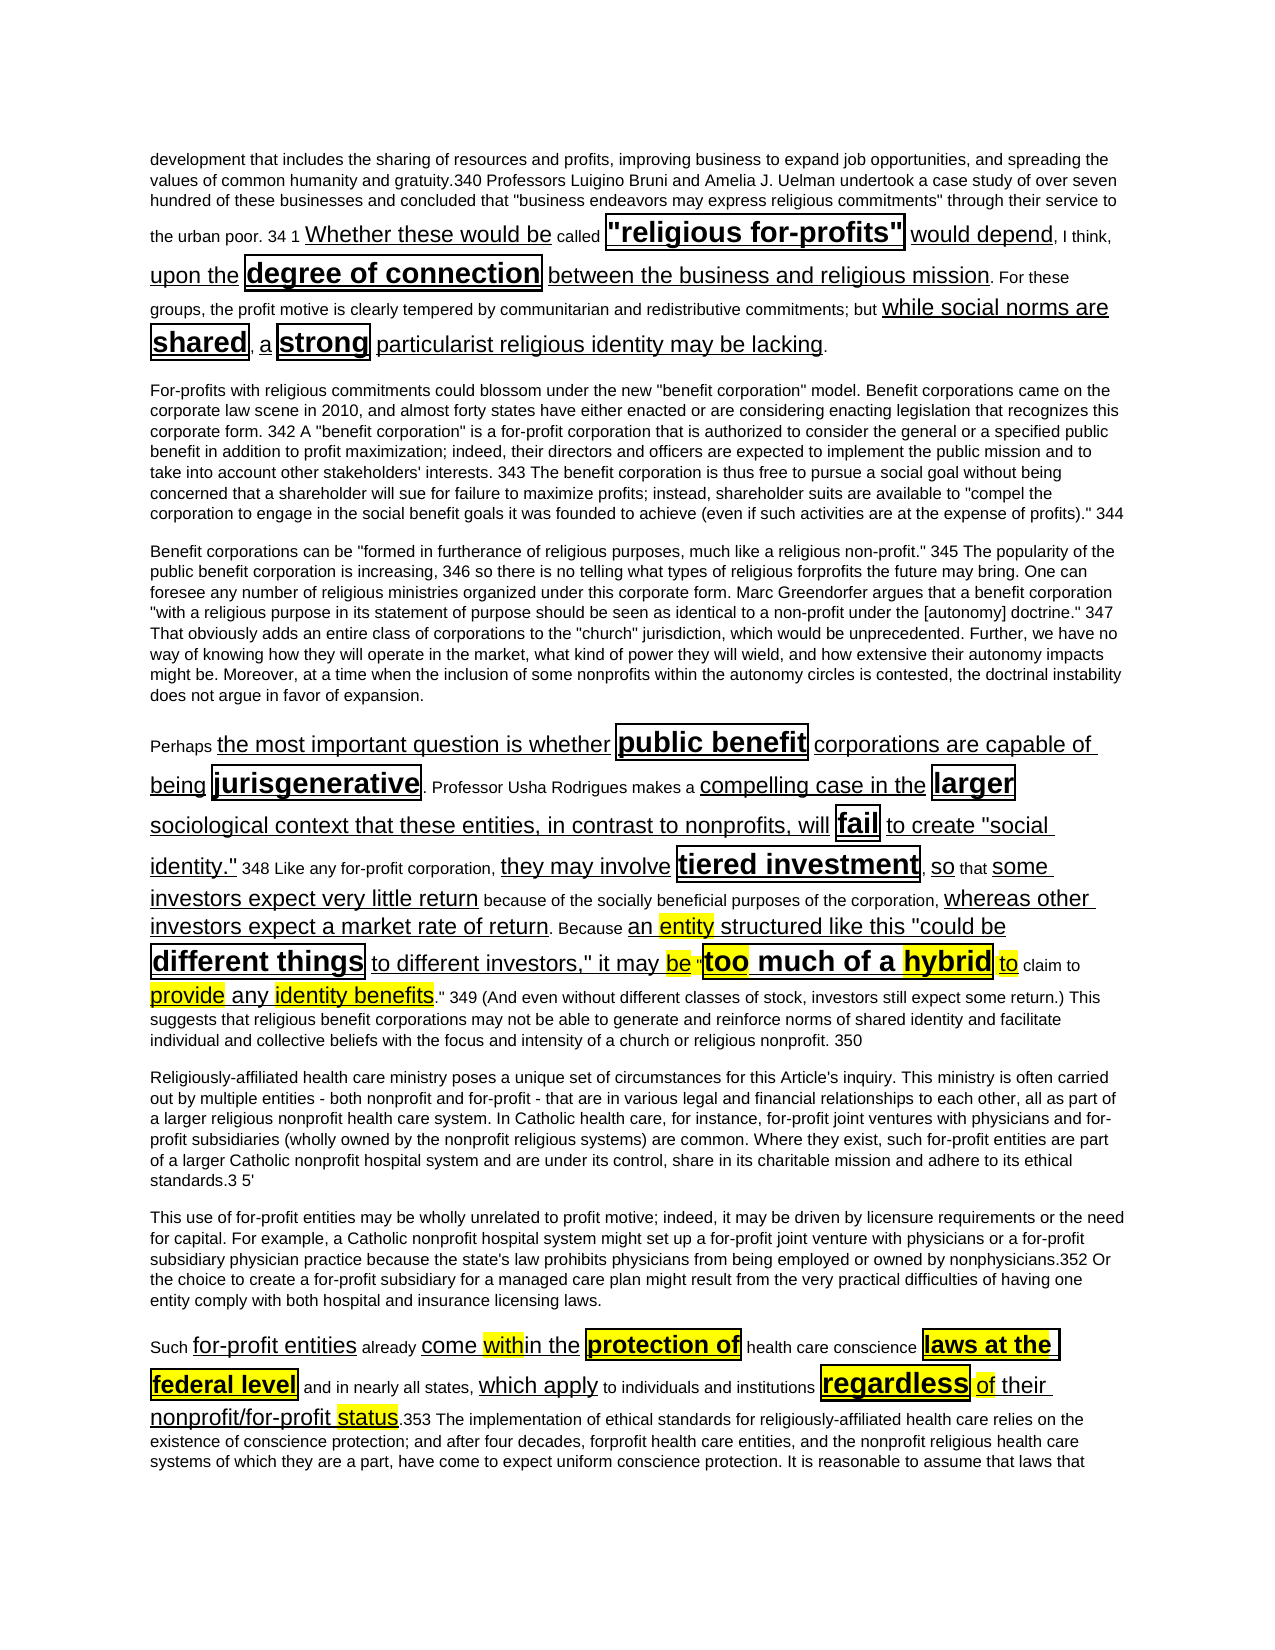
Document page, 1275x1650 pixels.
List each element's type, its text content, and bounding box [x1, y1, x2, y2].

text Perhaps the most important question is whether public benefit corporations are capable of being jurisgenerative. Professor Usha Rodrigues makes a compelling case in the larger sociological context that these entities, in contrast to nonprofits, will fail to create "social identity." 348 Like any for-profit corporation, they may involve tiered investment, so that some investors expect very little return because of the socially beneficial purposes of the corporation, whereas other investors expect a market rate of return. Because an entity structured like this "could be different things to different investors," it may be "too much of a hybrid to claim to provide any identity benefits." 349 (And even without different classes of stock, investors still expect some return.) This suggests that religious benefit corporations may not be able to generate and reinforce norms of shared identity and facilitate individual and collective beliefs with the focus and intensity of a church or religious nonprofit. 350 [150, 723, 1125, 1050]
text Benefit corporations can be "formed in furtherance of religious purposes, much like a religious non-profit." 345 The popularity of the public benefit corporation is increasing, 346 so there is no telling what types of religious forprofits the future may bring. One can foresee any number of religious ministries organized under this corporate form. Marc Greendorfer argues that a benefit corporation "with a religious purpose in its statement of purpose should be seen as identical to a non-profit under the [autonomy] doctrine." 347 That obviously adds an entire class of corporations to the "church" jurisdiction, which would be unprecedented. Further, we have no way of knowing how they will operate in the market, what kind of power they will wield, and how extensive their autonomy impacts might be. Moreover, at a time when the inclusion of some nonprofits within the autonomy circles is contested, the doctrinal instability does not argue in favor of expansion. [150, 541, 1125, 705]
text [150, 1328, 1125, 1471]
text For-profits with religious commitments could blossom under the new "benefit corporation" model. Benefit corporations came on the corporate law scene in 2010, and almost forty states have either enacted or are considering enacting legislation that recognizes this corporate form. 342 A "benefit corporation" is a for-profit corporation that is authorized to consider the general or a specified public benefit in addition to profit maximization; indeed, their directors and officers are expected to implement the public mission and to take into account other stakeholders' interests. 343 The benefit corporation is thus free to pursue a social goal without being concerned that a shareholder will sue for failure to maximize profits; instead, shareholder suits are available to "compel the corporation to engage in the social benefit goals it was founded to achieve (even if such activities are at the expense of profits)." 344 [150, 380, 1125, 523]
text Religiously-affiliated health care ministry poses a unique set of circumstances for this Article's inquiry. This ministry is often carried out by multiple entities - both nonprofit and for-profit - that are in various legal and financial relationships to each other, all as part of a larger religious nonprofit health care system. In Catholic health care, for instance, for-profit joint ventures with physicians and for-profit subsidiaries (wholly owned by the nonprofit religious systems) are common. Where they exist, such for-profit entities are part of a larger Catholic nonprofit hospital system and are under its control, share in its charitable mission and adhere to its ethical standards.3 5' [150, 1068, 1125, 1190]
text This use of for-profit entities may be wholly unrelated to profit motive; indeed, it may be driven by licensure requirements or the need for capital. For example, a Catholic nonprofit hospital system might set up a for-profit joint venture with physicians or a for-profit subsidiary physician practice because the state's law prohibits physicians from being employed or owned by nonphysicians.352 Or the choice to create a for-profit subsidiary for a managed care plan might result from the very practical difficulties of having one entity comply with both hospital and insurance licensing laws. [150, 1208, 1125, 1310]
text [150, 150, 1125, 361]
